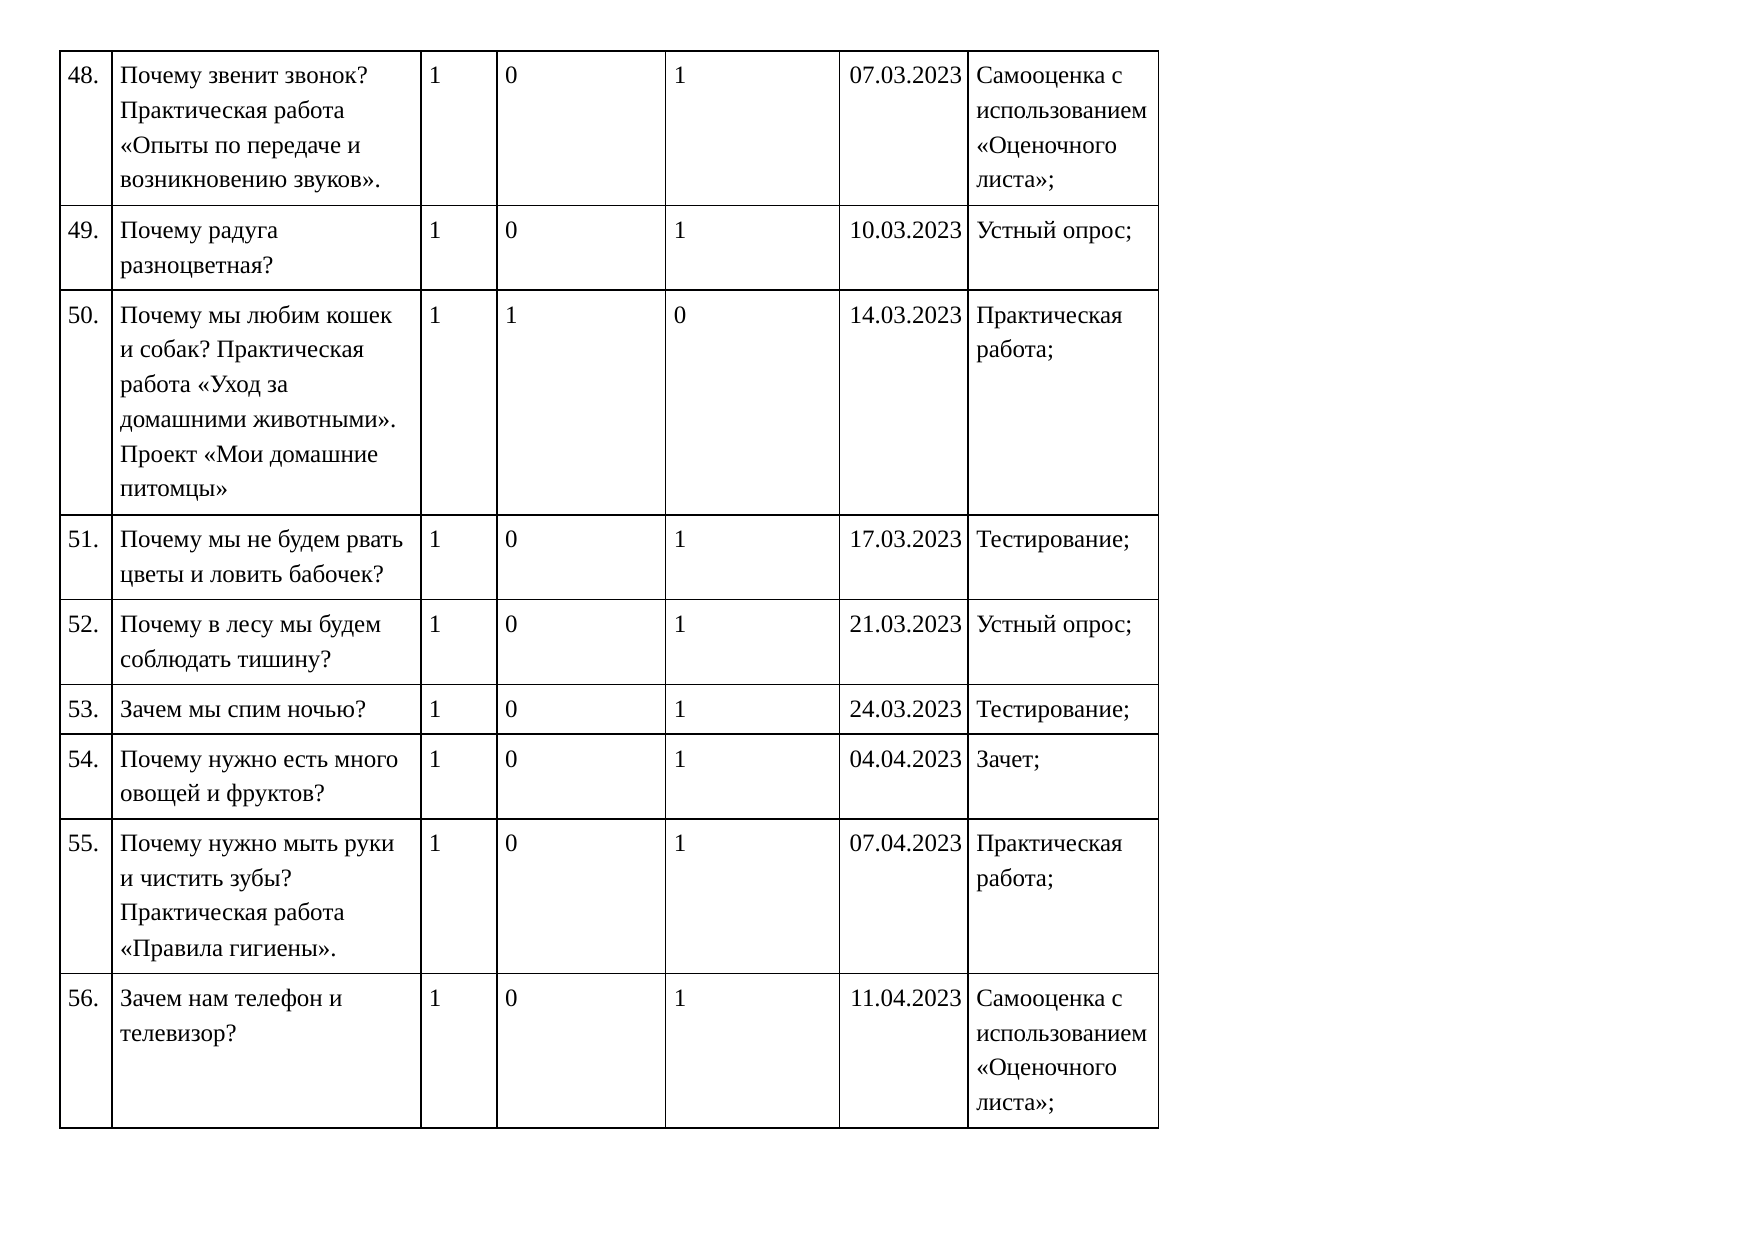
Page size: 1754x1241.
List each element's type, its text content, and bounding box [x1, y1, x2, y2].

table_cell 24.03.2023 [840, 685, 967, 733]
table_cell Устный опрос; [969, 600, 1158, 683]
table_cell 56. [61, 974, 111, 1127]
table_cell Тестирование; [969, 685, 1158, 733]
table_cell 1 [666, 735, 839, 818]
table_cell 0 [498, 974, 665, 1127]
table_cell 51. [61, 516, 111, 599]
table_cell Почему мы не будем рвать цветы и ловить бабочек? [113, 516, 420, 599]
table_cell 11.04.2023 [840, 974, 967, 1127]
table_cell 50. [61, 291, 111, 514]
table_cell 17.03.2023 [840, 516, 967, 599]
table_cell 1 [666, 685, 839, 733]
table_cell 1 [498, 291, 665, 514]
table_cell 1 [422, 735, 496, 818]
table_cell 1 [666, 820, 839, 972]
table_cell 1 [422, 974, 496, 1127]
table_cell 1 [422, 600, 496, 683]
table_cell Зачем мы спим ночью? [113, 685, 420, 733]
table_cell Почему мы любим кошек и собак? Практическая работа «Уход за домашними животными». Проект «Мои домашние питомцы» [113, 291, 420, 514]
table_cell 1 [666, 206, 839, 289]
table_cell 1 [422, 820, 496, 972]
table_cell 52. [61, 600, 111, 683]
table_cell 53. [61, 685, 111, 733]
table_cell Почему нужно есть много овощей и фруктов? [113, 735, 420, 818]
table_cell 0 [498, 52, 665, 205]
table_cell 1 [666, 52, 839, 205]
table_cell 0 [666, 291, 839, 514]
table_cell 1 [422, 52, 496, 205]
table_cell 1 [422, 685, 496, 733]
table_cell Практическая работа; [969, 291, 1158, 514]
table_cell 0 [498, 600, 665, 683]
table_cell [969, 974, 1158, 1127]
table_cell 04.04.2023 [840, 735, 967, 818]
table_cell 0 [498, 735, 665, 818]
table_cell 1 [422, 516, 496, 599]
table_cell 0 [498, 516, 665, 599]
table_cell 1 [422, 206, 496, 289]
table_cell 0 [498, 206, 665, 289]
table_cell 0 [498, 820, 665, 972]
table_cell 07.04.2023 [840, 820, 967, 972]
table_cell 1 [666, 974, 839, 1127]
table_cell 1 [666, 600, 839, 683]
table_cell 55. [61, 820, 111, 972]
table_cell 21.03.2023 [840, 600, 967, 683]
table_cell 10.03.2023 [840, 206, 967, 289]
table_cell 0 [498, 685, 665, 733]
table_cell Почему радуга разноцветная? [113, 206, 420, 289]
table_cell Устный опрос; [969, 206, 1158, 289]
table_cell 48. [61, 52, 111, 205]
table_cell Зачет; [969, 735, 1158, 818]
table_cell 49. [61, 206, 111, 289]
table_cell 1 [666, 516, 839, 599]
table_cell 54. [61, 735, 111, 818]
table_cell 14.03.2023 [840, 291, 967, 514]
table_cell Зачем нам телефон и телевизор? [113, 974, 420, 1127]
table_cell Почему нужно мыть руки и чистить зубы? Практическая работа «Правила гигиены». [113, 820, 420, 972]
table_cell Практическая работа; [969, 820, 1158, 972]
table_cell Почему в лесу мы будем соблюдать тишину? [113, 600, 420, 683]
table_cell Тестирование; [969, 516, 1158, 599]
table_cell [969, 52, 1158, 205]
table_cell 1 [422, 291, 496, 514]
table_cell Почему звенит звонок? Практическая работа «Опыты по передаче и возникновению звуков». [113, 52, 420, 205]
table_cell 07.03.2023 [840, 52, 967, 205]
